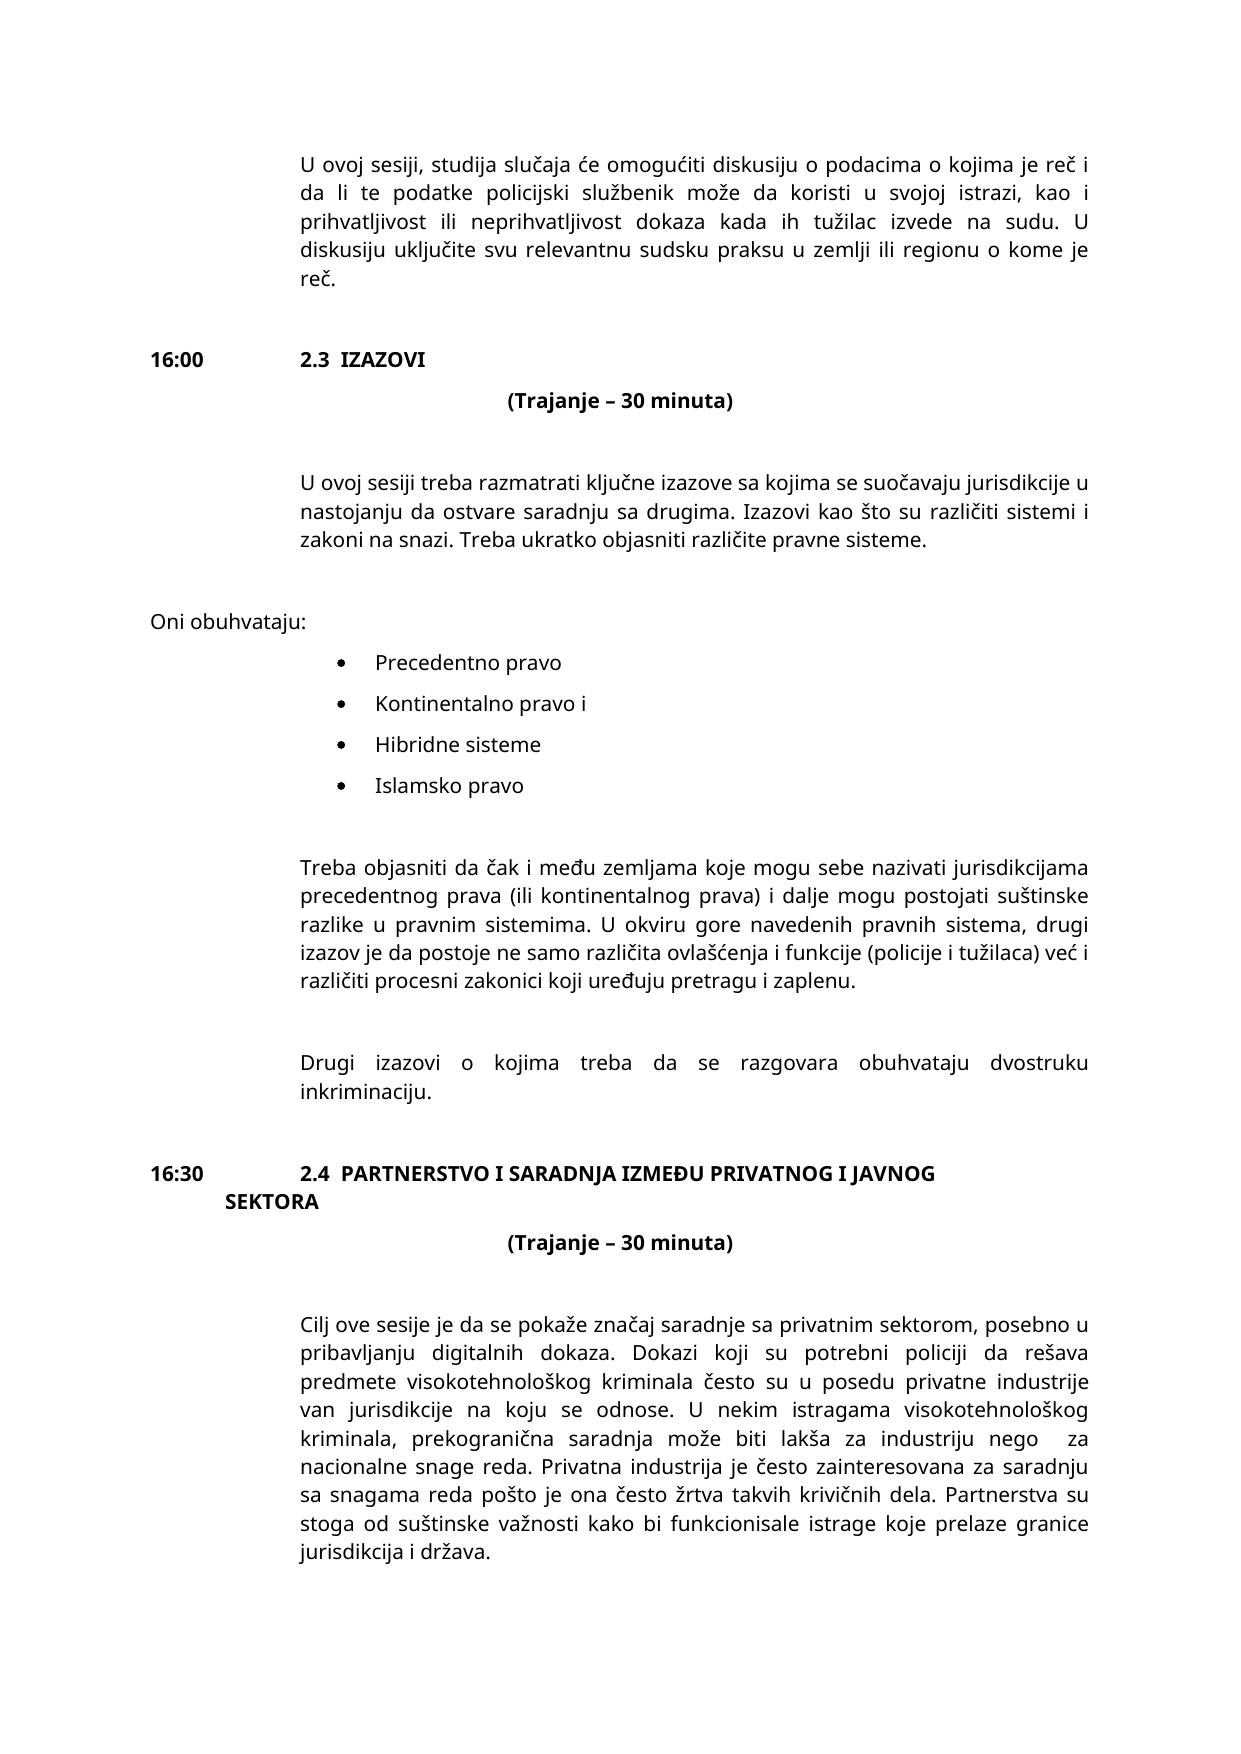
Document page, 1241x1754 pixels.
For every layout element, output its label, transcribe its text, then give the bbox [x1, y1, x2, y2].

text (Trajanje – 30 minuta) [150, 1228, 1090, 1257]
text Cilj ove sesije je da se pokaže značaj saradnje sa privatnim sektorom, posebno u pribavljanju digitalnih dokaza. Dokazi koji su potrebni policiji da rešava predmete visokotehnološkog kriminala često su u posedu privatne industrije van jurisdikcije na koju se odnose. U nekim istragama visokotehnološkog kriminala, prekogranična saradnja može biti lakša za industriju nego za nacionalne snage reda. Privatna industrija je često zainteresovana za saradnju sa snagama reda pošto je ona često žrtva takvih krivičnih dela. Partnerstva su stoga od suštinske važnosti kako bi funkcionisale istrage koje prelaze granice jurisdikcija i država. [300, 1310, 1090, 1566]
list Kontinentalno pravo i [337, 689, 1090, 717]
text Treba objasniti da čak i među zemljama koje mogu sebe nazivati jurisdikcijama precedentnog prava (ili kontinentalnog prava) i dalje mogu postojati suštinske razlike u pravnim sistemima. U okviru gore navedenih pravnih sistema, drugi izazov je da postoje ne samo različita ovlašćenja i funkcije (policije i tužilaca) već i različiti procesni zakonici koji uređuju pretragu i zaplenu. [300, 853, 1090, 995]
list Precedentno pravo [337, 648, 1090, 677]
text U ovoj sesiji, studija slučaja će omogućiti diskusiju o podacima o kojima je reč i da li te podatke policijski službenik može da koristi u svojoj istrazi, kao i prihvatljivost ili neprihvatljivost dokaza kada ih tužilac izvede na sudu. U diskusiju uključite svu relevantnu sudsku praksu u zemlji ili regionu o kome je reč. [300, 150, 1090, 292]
list Islamsko pravo [337, 771, 1090, 799]
text U ovoj sesiji treba razmatrati ključne izazove sa kojima se suočavaju jurisdikcije u nastojanju da ostvare saradnju sa drugima. Izazovi kao što su različiti sistemi i zakoni na snazi. Treba ukratko objasniti različite pravne sisteme. [300, 468, 1090, 554]
list Hibridne sisteme [337, 730, 1090, 758]
text 16:00 2.3 IZAZOVI [150, 346, 1090, 374]
text Drugi izazovi o kojima treba da se razgovara obuhvataju dvostruku inkriminaciju. [300, 1048, 1090, 1105]
text 16:30 2.4 PARTNERSTVO I SARADNJA IZMEĐU PRIVATNOG I JAVNOG SEKTORA [150, 1159, 1090, 1216]
text (Trajanje – 30 minuta) [150, 387, 1090, 415]
text Oni obuhvataju: [150, 607, 1090, 636]
